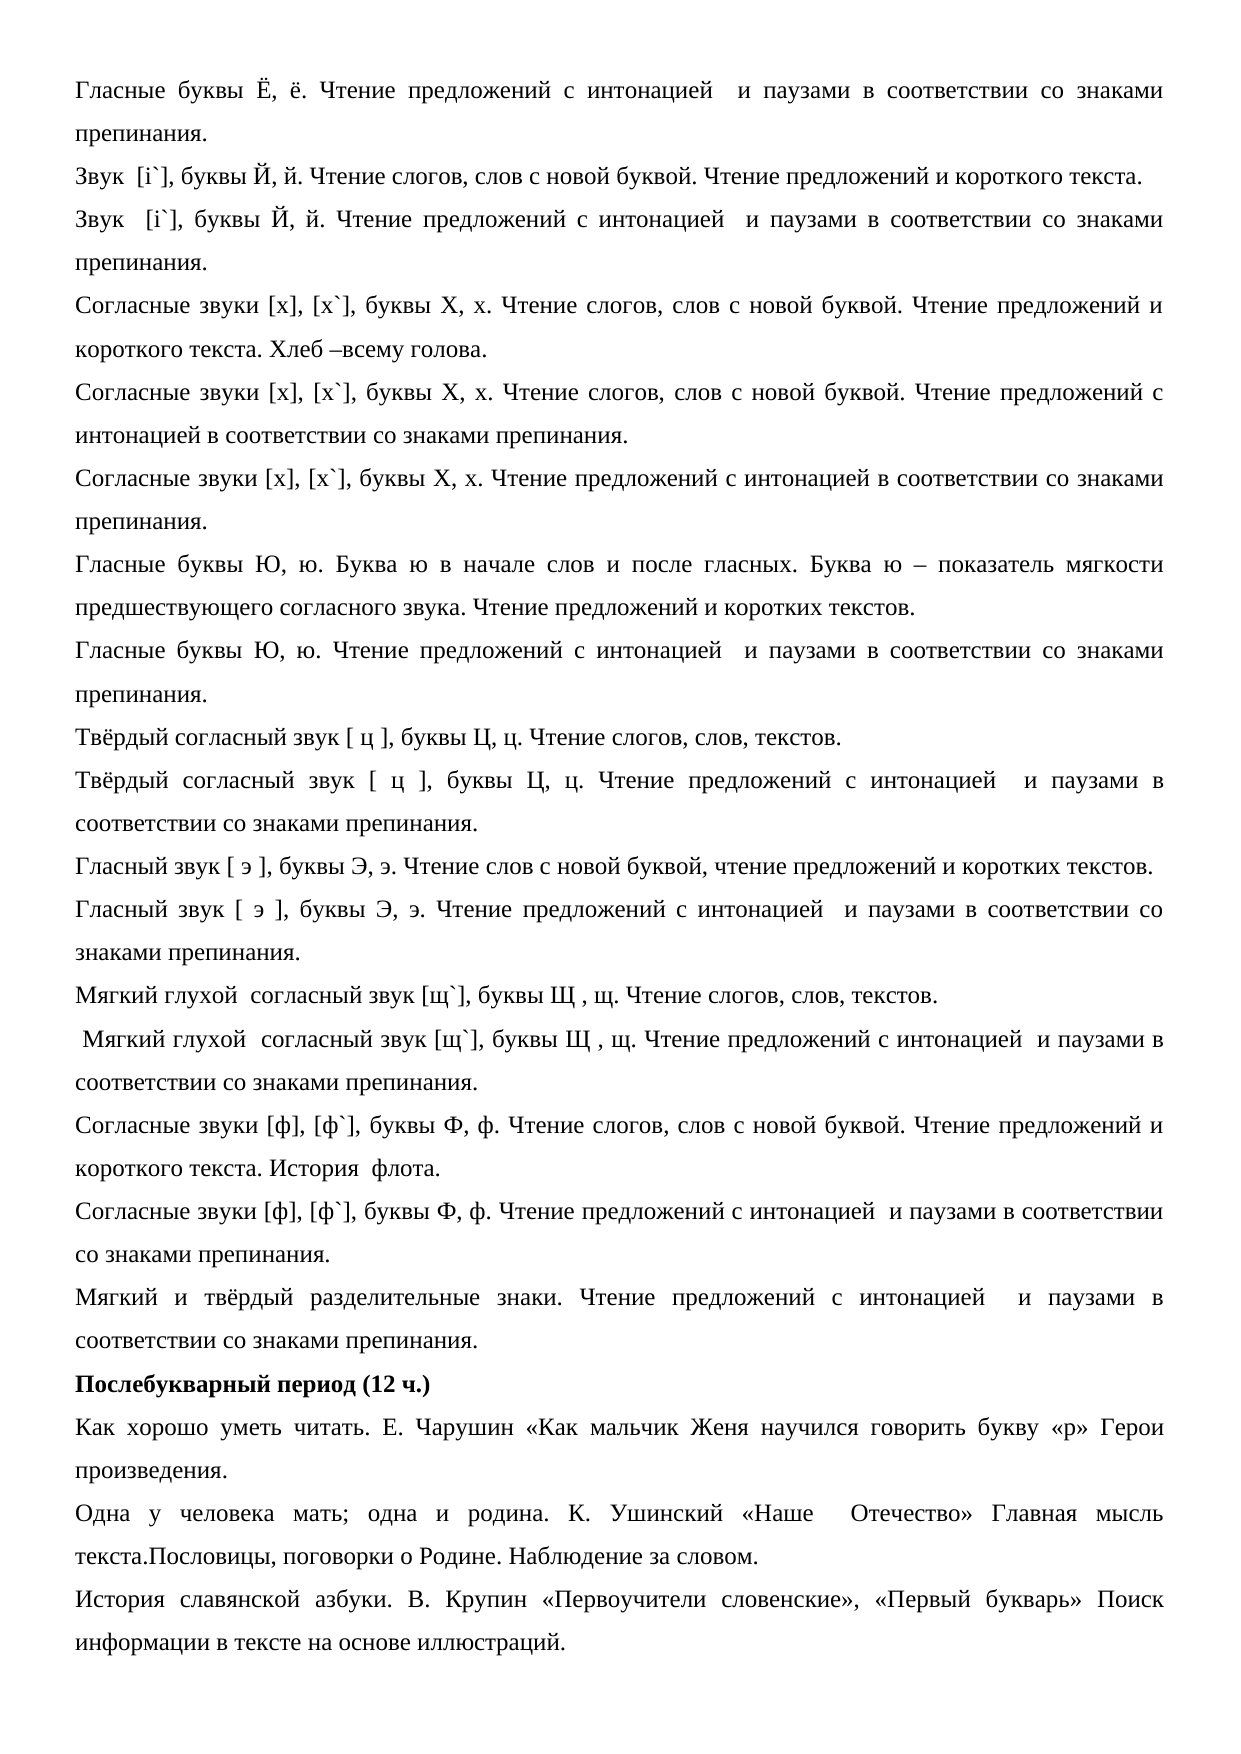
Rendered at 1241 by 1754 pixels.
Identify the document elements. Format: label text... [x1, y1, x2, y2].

text Послебукварный период (12 ч.) [75, 1369, 1165, 1397]
text Согласные звуки [х], [х`], буквы Х, х. Чтение слогов, слов с новой буквой. Чтение предложений с интонацией в соответствии со знаками препинания. [75, 377, 1165, 449]
text Как хорошо уметь читать. Е. Чарушин «Как мальчик Женя научился говорить букву «р» Герои произведения. [75, 1412, 1165, 1484]
text Одна у человека мать; одна и родина. К. Ушинский «Наше Отечество» Главная мысль текста.Пословицы, поговорки о Родине. Наблюдение за словом. [75, 1498, 1165, 1570]
text Мягкий и твёрдый разделительные знаки. Чтение предложений с интонацией и паузами в соответствии со знаками препинания. [75, 1282, 1165, 1354]
text Твёрдый согласный звук [ ц ], буквы Ц, ц. Чтение предложений с интонацией и паузами в соответствии со знаками препинания. [75, 765, 1165, 837]
text Согласные звуки [х], [х`], буквы Х, х. Чтение слогов, слов с новой буквой. Чтение предложений и короткого текста. Хлеб –всему голова. [75, 291, 1165, 362]
text Согласные звуки [ф], [ф`], буквы Ф, ф. Чтение слогов, слов с новой буквой. Чтение предложений и короткого текста. История флота. [75, 1110, 1165, 1182]
text Звук [i`], буквы Й, й. Чтение слогов, слов с новой буквой. Чтение предложений и короткого текста. [75, 161, 1165, 190]
text История славянской азбуки. В. Крупин «Первоучители словенские», «Первый букварь» Поиск информации в тексте на основе иллюстраций. [75, 1584, 1165, 1656]
text Согласные звуки [х], [х`], буквы Х, х. Чтение предложений с интонацией в соответствии со знаками препинания. [75, 463, 1165, 535]
text Звук [i`], буквы Й, й. Чтение предложений с интонацией и паузами в соответствии со знаками препинания. [75, 204, 1165, 276]
text Твёрдый согласный звук [ ц ], буквы Ц, ц. Чтение слогов, слов, текстов. [75, 722, 1165, 751]
text Мягкий глухой согласный звук [щ`], буквы Щ , щ. Чтение слогов, слов, текстов. [75, 981, 1165, 1009]
text Гласный звук [ э ], буквы Э, э. Чтение слов с новой буквой, чтение предложений и коротких текстов. [75, 851, 1165, 880]
text Мягкий глухой согласный звук [щ`], буквы Щ , щ. Чтение предложений с интонацией и паузами в соответствии со знаками препинания. [75, 1024, 1165, 1096]
text Гласные буквы Ё, ё. Чтение предложений с интонацией и паузами в соответствии со знаками препинания. [75, 75, 1165, 147]
text Гласные буквы Ю, ю. Чтение предложений с интонацией и паузами в соответствии со знаками препинания. [75, 636, 1165, 707]
text Гласные буквы Ю, ю. Буква ю в начале слов и после гласных. Буква ю – показатель мягкости предшествующего согласного звука. Чтение предложений и коротких текстов. [75, 549, 1165, 621]
text Согласные звуки [ф], [ф`], буквы Ф, ф. Чтение предложений с интонацией и паузами в соответствии со знаками препинания. [75, 1196, 1165, 1268]
text Гласный звук [ э ], буквы Э, э. Чтение предложений с интонацией и паузами в соответствии со знаками препинания. [75, 894, 1165, 966]
